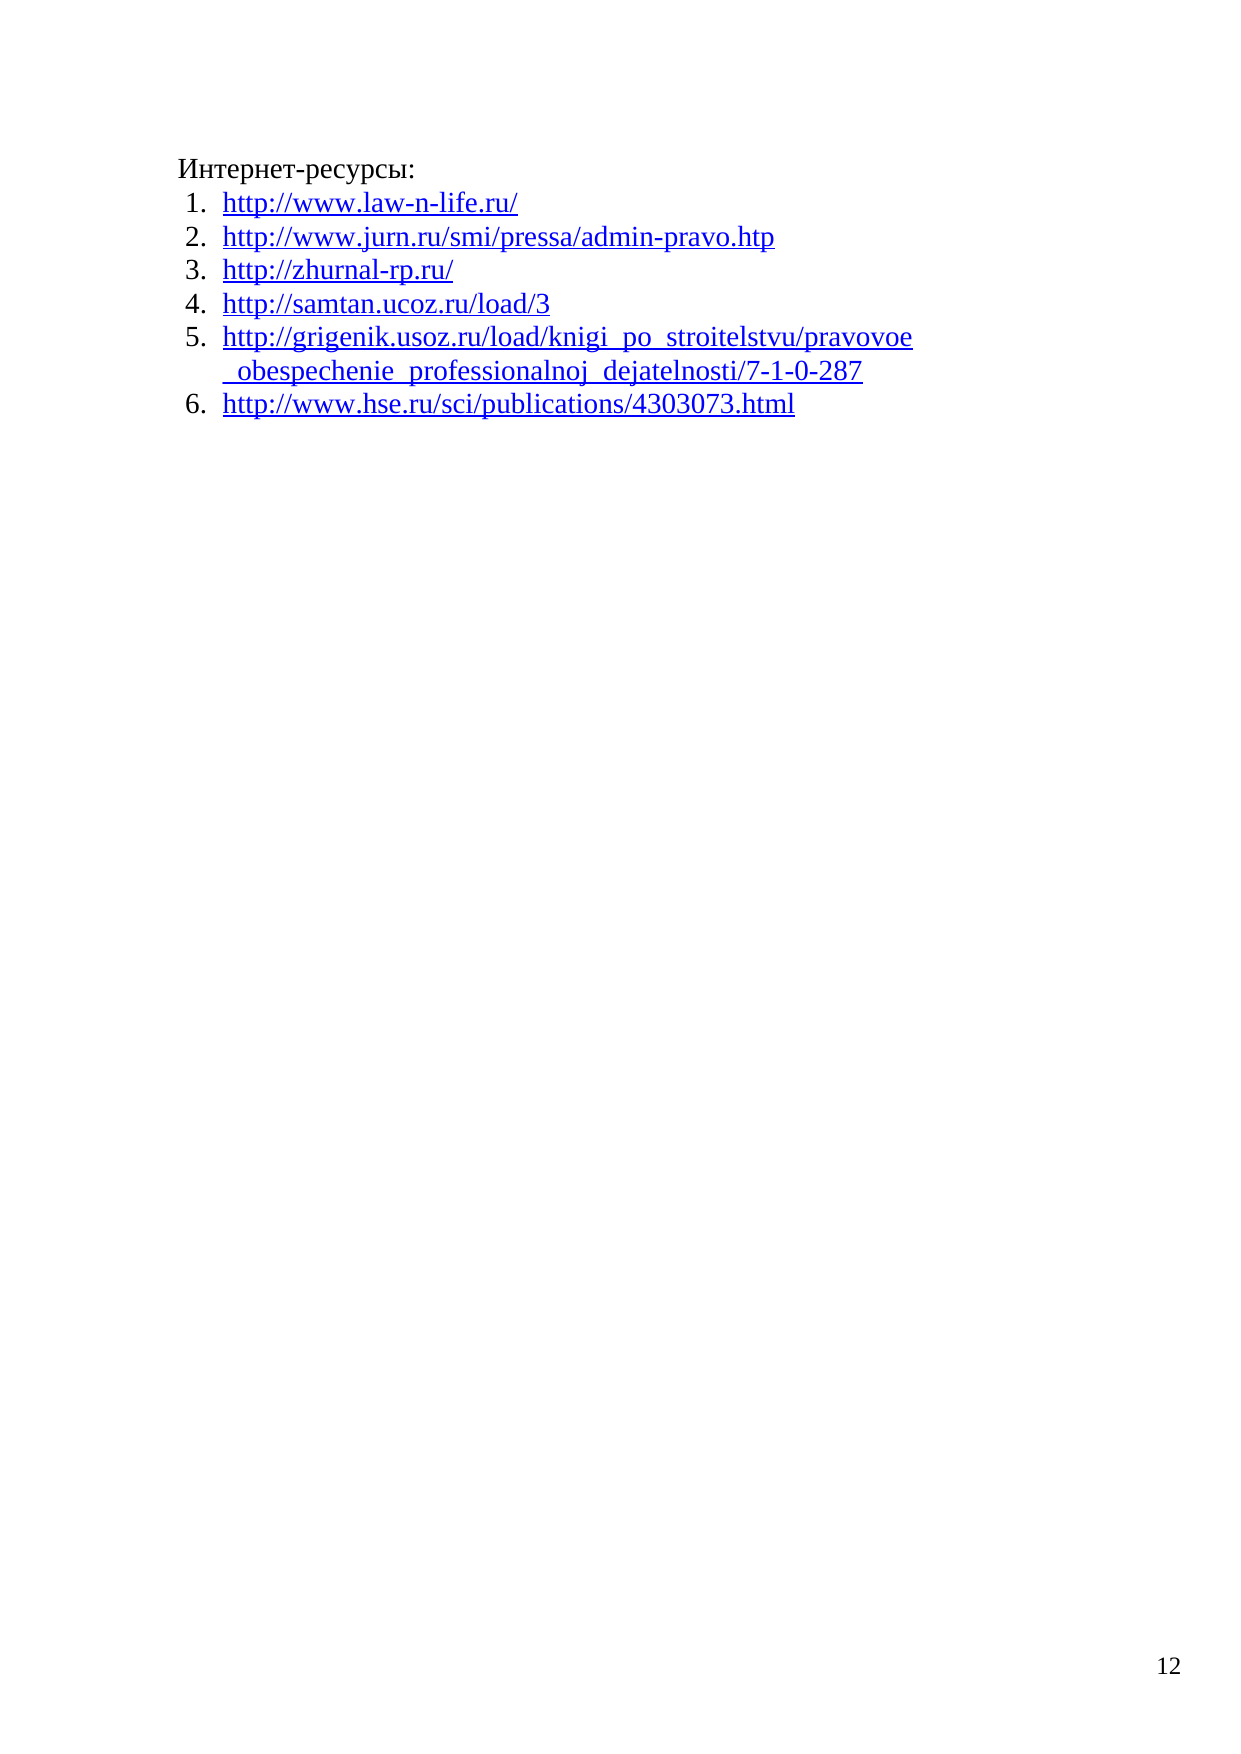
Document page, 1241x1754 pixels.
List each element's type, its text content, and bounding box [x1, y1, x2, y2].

list http://zhurnal-rp.ru/ [185, 252, 1181, 286]
list http://www.law-n-life.ru/ [185, 185, 1181, 219]
text Интернет-ресурсы: [177, 152, 1181, 185]
list http://www.hse.ru/sci/publications/4303073.html [185, 386, 1181, 420]
list http://grigenik.usoz.ru/load/knigi_po_stroitelstvu/pravovoe _obespechenie_professionalnoj_dejatelnosti/7-1-0-287 [185, 319, 1181, 386]
list http://www.jurn.ru/smi/pressa/admin-pravo.htp [185, 219, 1181, 252]
list http://samtan.ucoz.ru/load/3 [185, 286, 1181, 319]
